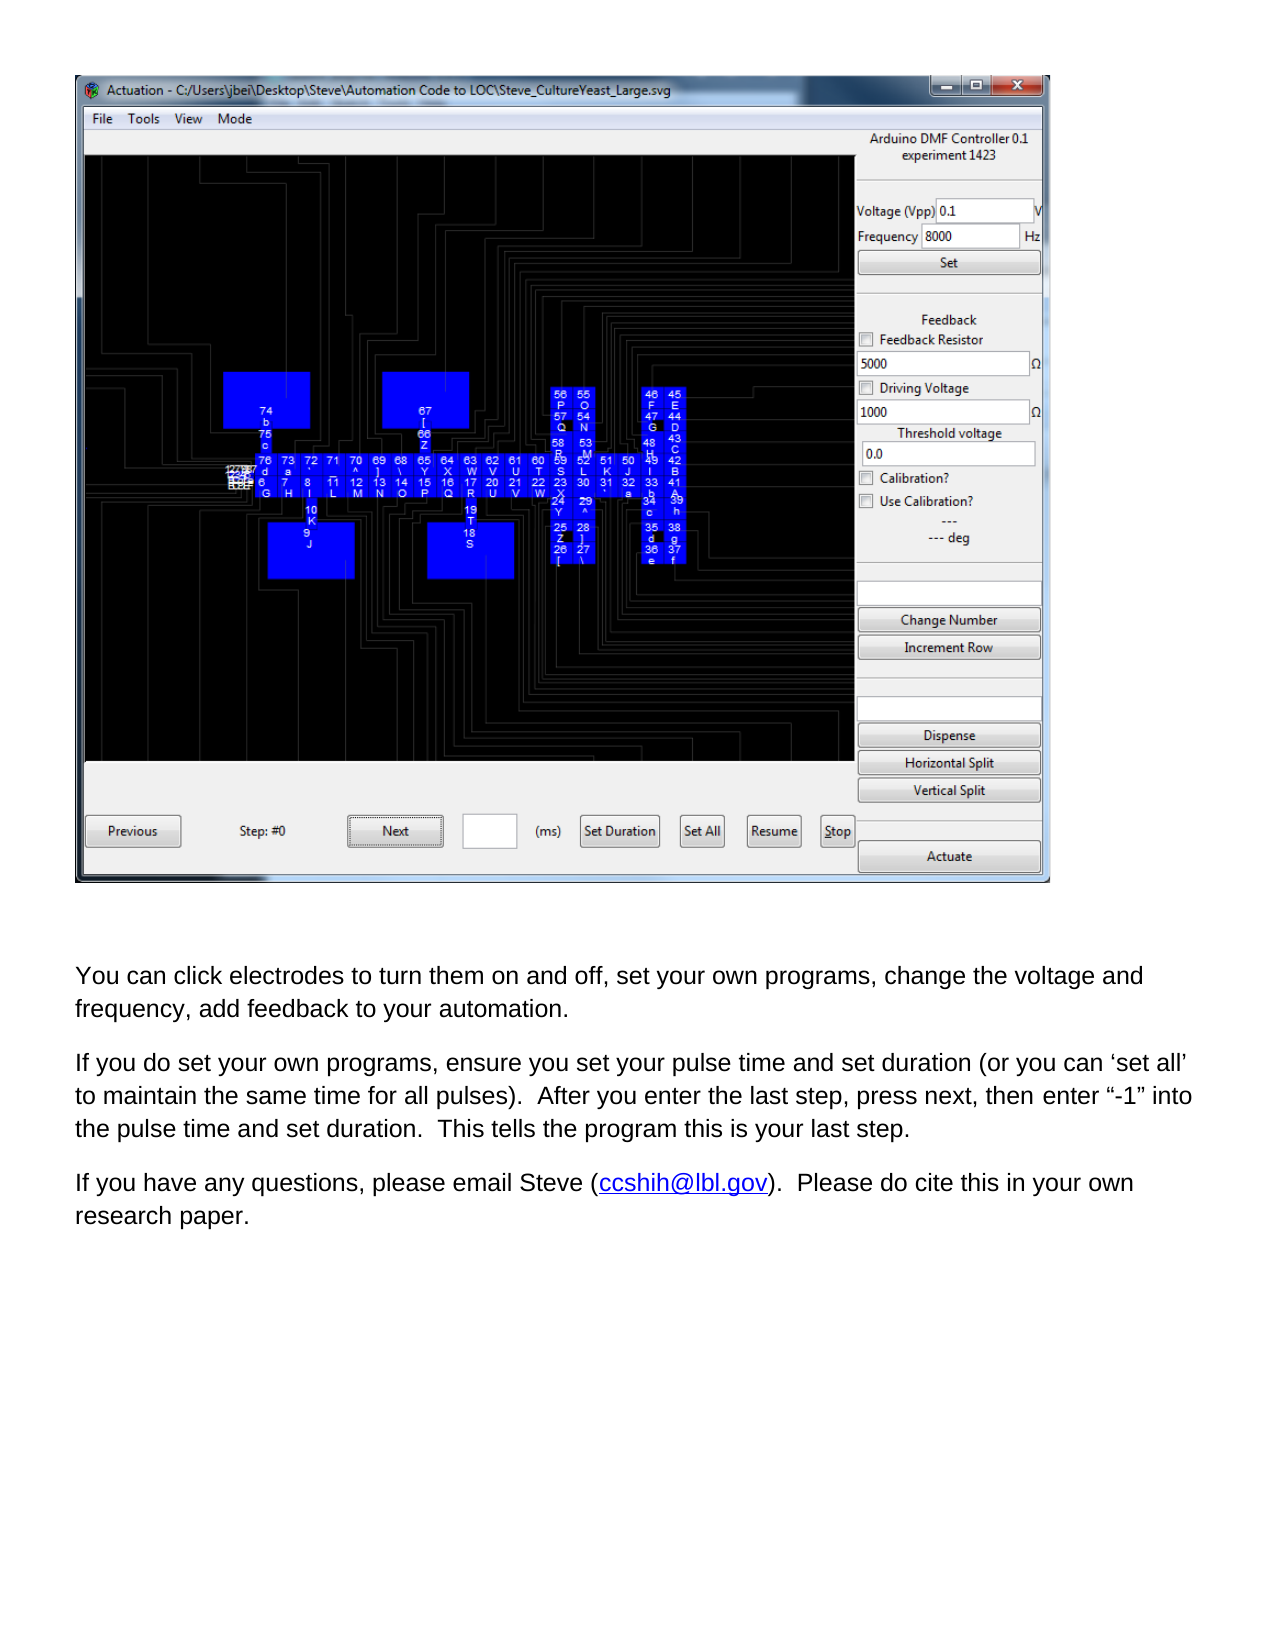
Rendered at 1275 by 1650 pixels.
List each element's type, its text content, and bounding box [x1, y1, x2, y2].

picture [75, 75, 1050, 883]
text You can click electrodes to turn them on and off, set your own programs, change the voltage and frequency, add feedback to your automation. [75, 961, 1200, 1023]
text If you do set your own programs, ensure you set your pulse time and set duration (or you can ‘set all’ to maintain the same time for all pulses). After you enter the last step, press next, then enter “-1” into the pulse time and set duration. This tells the program this is your last step. [75, 1048, 1200, 1143]
text If you have any questions, please email Steve (ccshih@lbl.gov). Please do cite this in your own research paper. [75, 1168, 1200, 1229]
